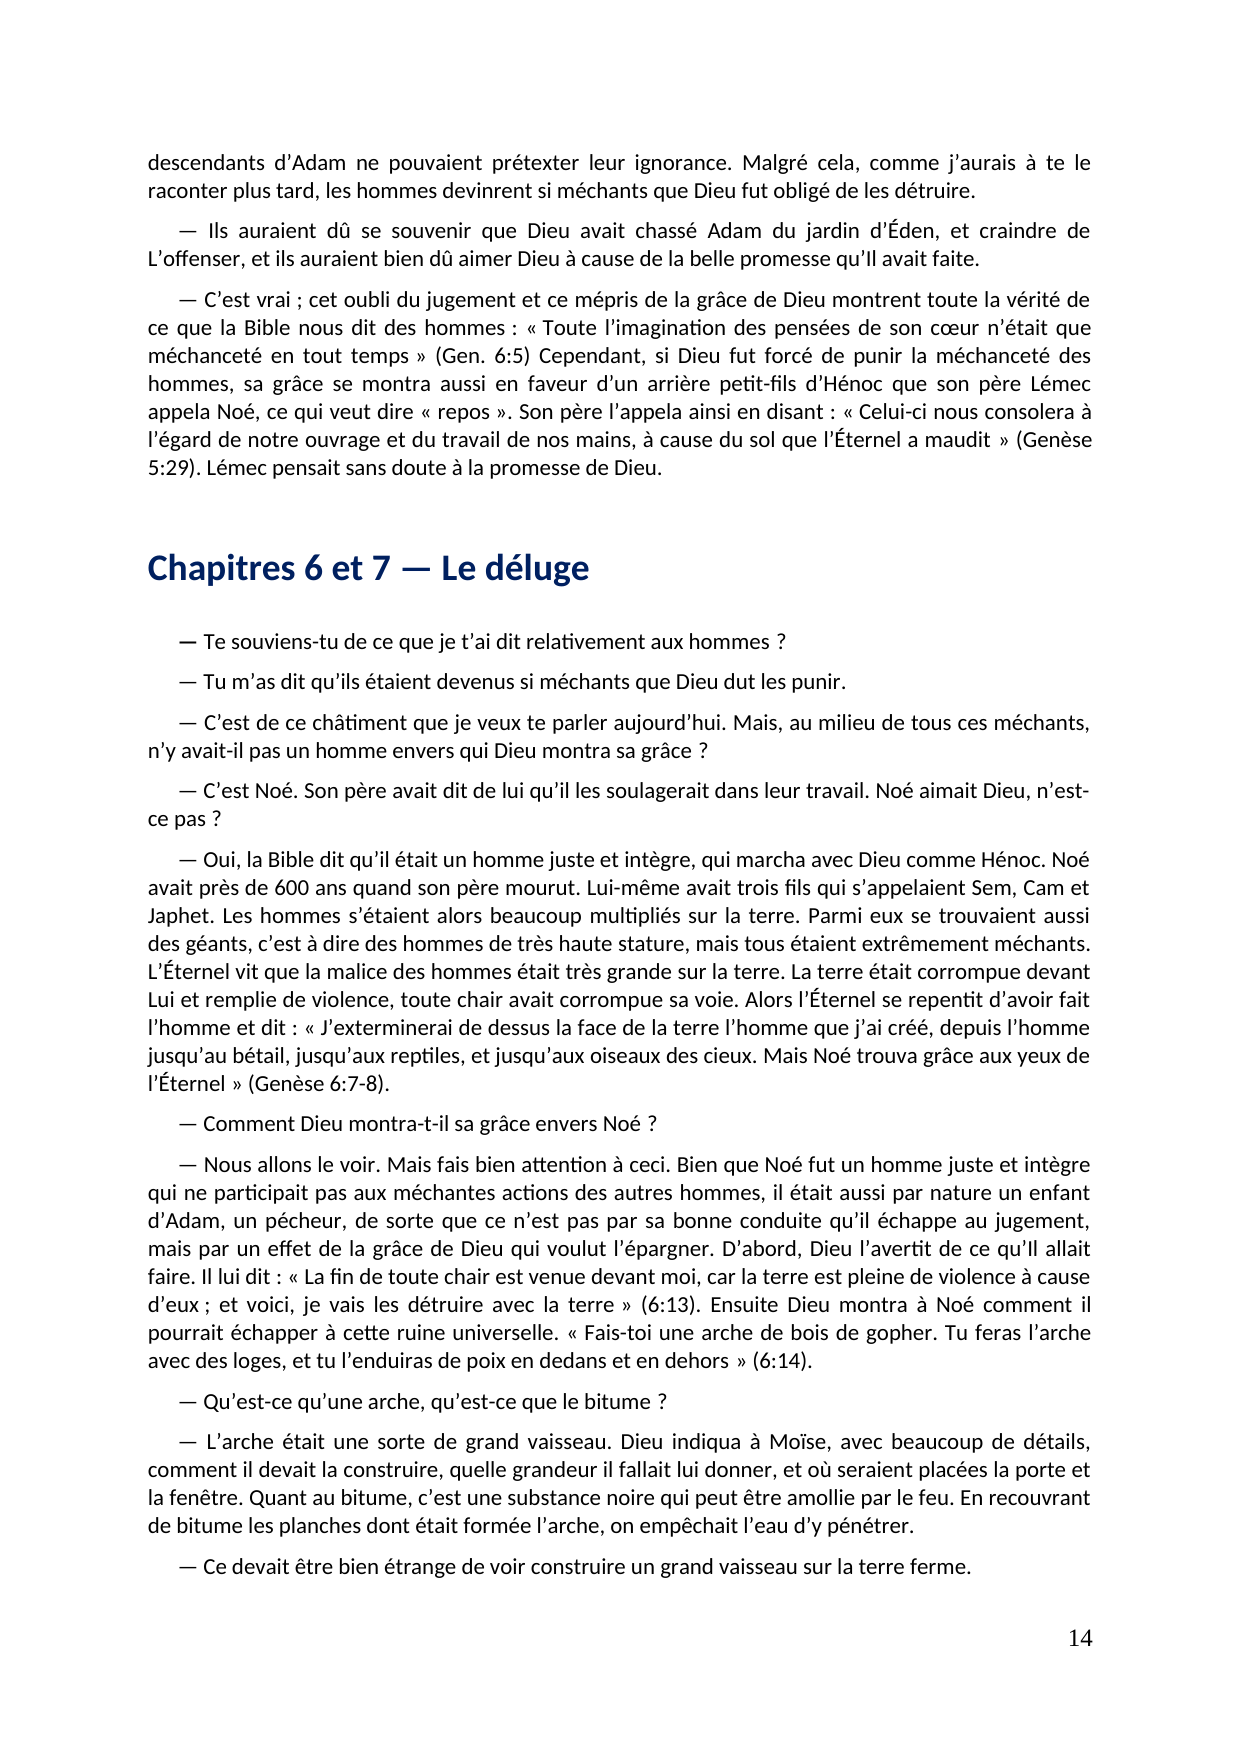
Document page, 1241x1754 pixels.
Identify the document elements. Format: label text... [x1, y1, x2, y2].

text — Te souviens-tu de ce que je t’ai dit relativement aux hommes ? [148, 627, 1092, 655]
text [148, 148, 1092, 204]
text — Nous allons le voir. Mais fais bien attention à ceci. Bien que Noé fut un homme juste et intègre qui ne participait pas aux méchantes actions des autres hommes, il était aussi par nature un enfant d’Adam, un pécheur, de sorte que ce n’est pas par sa bonne conduite qu’il échappe au jugement, mais par un effet de la grâce de Dieu qui voulut l’épargner. D’abord, Dieu l’avertit de ce qu’Il allait faire. Il lui dit : « La fin de toute chair est venue devant moi, car la terre est pleine de violence à cause d’eux ; et voici, je vais les détruire avec la terre » (6:13). Ensuite Dieu montra à Noé comment il pourrait échapper à cette ruine universelle. « Fais-toi une arche de bois de gopher. Tu feras l’arche avec des loges, et tu l’enduiras de poix en dedans et en dehors » (6:14). [148, 1150, 1092, 1374]
text — Ce devait être bien étrange de voir construire un grand vaisseau sur la terre ferme. [148, 1552, 1092, 1580]
text — Tu m’as dit qu’ils étaient devenus si méchants que Dieu dut les punir. [148, 667, 1092, 695]
text — Comment Dieu montra-t-il sa grâce envers Noé ? [148, 1109, 1092, 1138]
text — C’est vrai ; cet oubli du jugement et ce mépris de la grâce de Dieu montrent toute la vérité de ce que la Bible nous dit des hommes : « Toute l’imagination des pensées de son cœur n’était que méchanceté en tout temps » (Gen. 6:5) Cependant, si Dieu fut forcé de punir la méchanceté des hommes, sa grâce se montra aussi en faveur d’un arrière petit-fils d’Hénoc que son père Lémec appela Noé, ce qui veut dire « repos ». Son père l’appela ainsi en disant : « Celui-ci nous consolera à l’égard de notre ouvrage et du travail de nos mains, à cause du sol que l’Éternel a maudit » (Genèse 5:29). Lémec pensait sans doute à la promesse de Dieu. [148, 285, 1092, 481]
text — L’arche était une sorte de grand vaisseau. Dieu indiqua à Moïse, avec beaucoup de détails, comment il devait la construire, quelle grandeur il fallait lui donner, et où seraient placées la porte et la fenêtre. Quant au bitume, c’est une substance noire qui peut être amollie par le feu. En recouvrant de bitume les planches dont était formée l’arche, on empêchait l’eau d’y pénétrer. [148, 1427, 1092, 1539]
text — C’est Noé. Son père avait dit de lui qu’il les soulagerait dans leur travail. Noé aimait Dieu, n’est-ce pas ? [148, 776, 1092, 832]
subtitle Chapitres 6 et 7 — Le déluge [148, 543, 1092, 589]
text — Qu’est-ce qu’une arche, qu’est-ce que le bitume ? [148, 1387, 1092, 1415]
text — Oui, la Bible dit qu’il était un homme juste et intègre, qui marcha avec Dieu comme Hénoc. Noé avait près de 600 ans quand son père mourut. Lui-même avait trois fils qui s’appelaient Sem, Cam et Japhet. Les hommes s’étaient alors beaucoup multipliés sur la terre. Parmi eux se trouvaient aussi des géants, c’est à dire des hommes de très haute stature, mais tous étaient extrêmement méchants. L’Éternel vit que la malice des hommes était très grande sur la terre. La terre était corrompue devant Lui et remplie de violence, toute chair avait corrompue sa voie. Alors l’Éternel se repentit d’avoir fait l’homme et dit : « J’exterminerai de dessus la face de la terre l’homme que j’ai créé, depuis l’homme jusqu’au bétail, jusqu’aux reptiles, et jusqu’aux oiseaux des cieux. Mais Noé trouva grâce aux yeux de l’Éternel » (Genèse 6:7-8). [148, 845, 1092, 1097]
text — C’est de ce châtiment que je veux te parler aujourd’hui. Mais, au milieu de tous ces méchants, n’y avait-il pas un homme envers qui Dieu montra sa grâce ? [148, 708, 1092, 764]
text — Ils auraient dû se souvenir que Dieu avait chassé Adam du jardin d’Éden, et craindre de L’offenser, et ils auraient bien dû aimer Dieu à cause de la belle promesse qu’Il avait faite. [148, 216, 1092, 272]
